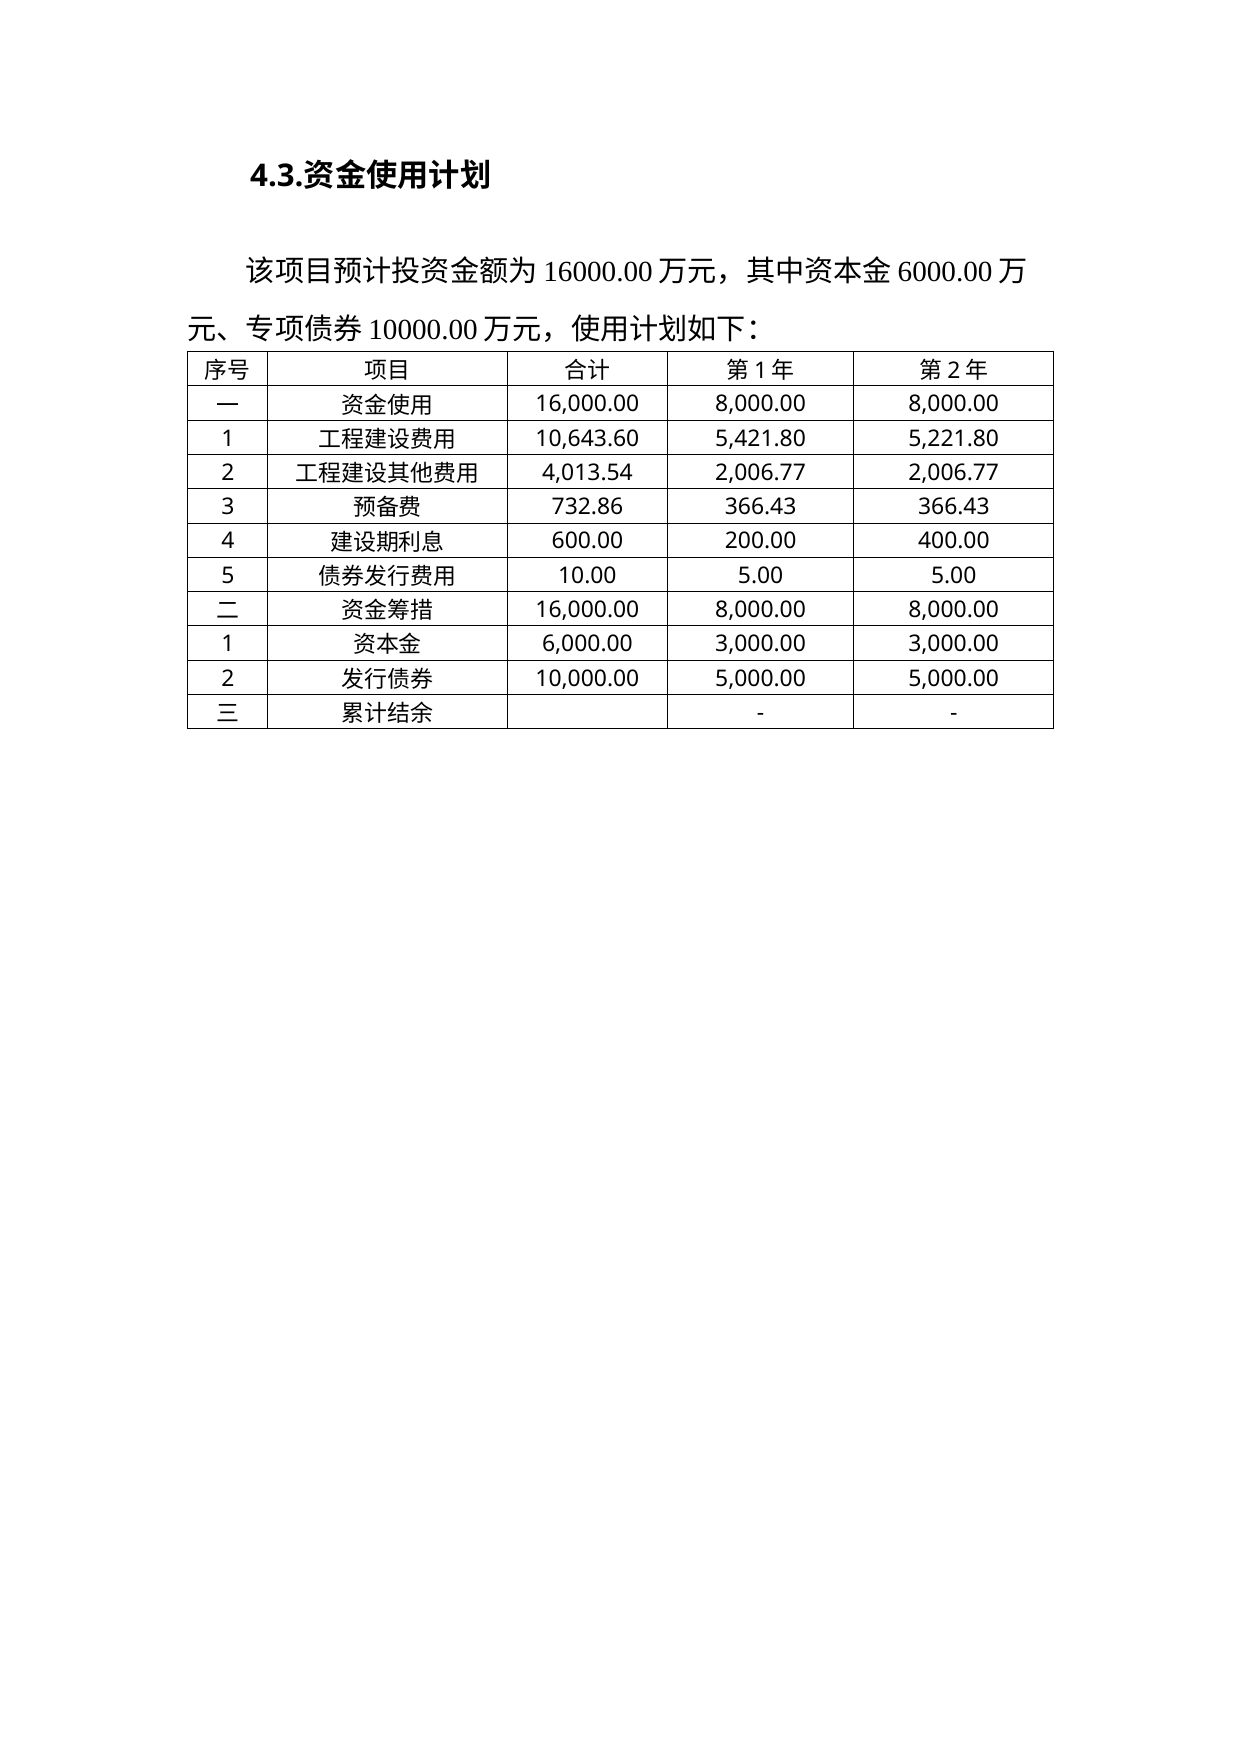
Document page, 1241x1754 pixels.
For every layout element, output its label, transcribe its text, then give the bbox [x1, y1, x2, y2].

table_cell 资本金 [268, 626, 507, 659]
table_cell 5,000.00 [854, 661, 1053, 694]
table_cell 10.00 [508, 558, 667, 591]
table_cell 资金筹措 [268, 592, 507, 625]
table_cell 8,000.00 [668, 386, 853, 420]
table_cell 2 [188, 661, 267, 694]
table_cell 5 [188, 558, 267, 591]
table_cell 5,221.80 [854, 421, 1053, 454]
table_cell 10,643.60 [508, 421, 667, 454]
table_cell 366.43 [668, 489, 853, 522]
table_cell 366.43 [854, 489, 1053, 522]
table_cell 3,000.00 [668, 626, 853, 659]
table_cell 2,006.77 [668, 455, 853, 488]
table_cell 200.00 [668, 524, 853, 557]
table_cell 10,000.00 [508, 661, 667, 694]
table_cell 2 [188, 455, 267, 488]
table_cell 建设期利息 [268, 524, 507, 557]
table_cell 工程建设费用 [268, 421, 507, 454]
text 该项目预计投资金额为16000.00万元，其中资本金6000.00万元、专项债券10000.00万元，使用计划如下： [187, 234, 1053, 351]
table_header 第1年 [668, 352, 853, 385]
table_cell 6,000.00 [508, 626, 667, 659]
table_cell 8,000.00 [854, 592, 1053, 625]
table_cell 发行债券 [268, 661, 507, 694]
table_cell [508, 695, 667, 728]
table_cell - [668, 695, 853, 728]
table_cell 5.00 [854, 558, 1053, 591]
table_header 合计 [508, 352, 667, 385]
table_cell 400.00 [854, 524, 1053, 557]
table_cell 2,006.77 [854, 455, 1053, 488]
table_cell 16,000.00 [508, 386, 667, 420]
table_cell 8,000.00 [854, 386, 1053, 420]
table_cell 工程建设其他费用 [268, 455, 507, 488]
table_cell 4,013.54 [508, 455, 667, 488]
table_cell 5,421.80 [668, 421, 853, 454]
table_cell 1 [188, 421, 267, 454]
table_cell 累计结余 [268, 695, 507, 728]
table_cell 一 [188, 386, 267, 420]
table_cell 600.00 [508, 524, 667, 557]
table_cell 16,000.00 [508, 592, 667, 625]
table_header 序号 [188, 352, 267, 385]
table_cell 二 [188, 592, 267, 625]
table_cell 5,000.00 [668, 661, 853, 694]
table_header 项目 [268, 352, 507, 385]
table_cell 732.86 [508, 489, 667, 522]
text 4.3.资金使用计划 [187, 150, 1053, 195]
table_cell 3 [188, 489, 267, 522]
table_cell 3,000.00 [854, 626, 1053, 659]
table_cell 1 [188, 626, 267, 659]
table_cell 4 [188, 524, 267, 557]
table_cell 资金使用 [268, 386, 507, 420]
table_cell - [854, 695, 1053, 728]
table_cell 8,000.00 [668, 592, 853, 625]
table_header 第2年 [854, 352, 1053, 385]
table_cell 预备费 [268, 489, 507, 522]
table_cell 5.00 [668, 558, 853, 591]
table_cell 三 [188, 695, 267, 728]
table_cell 债券发行费用 [268, 558, 507, 591]
